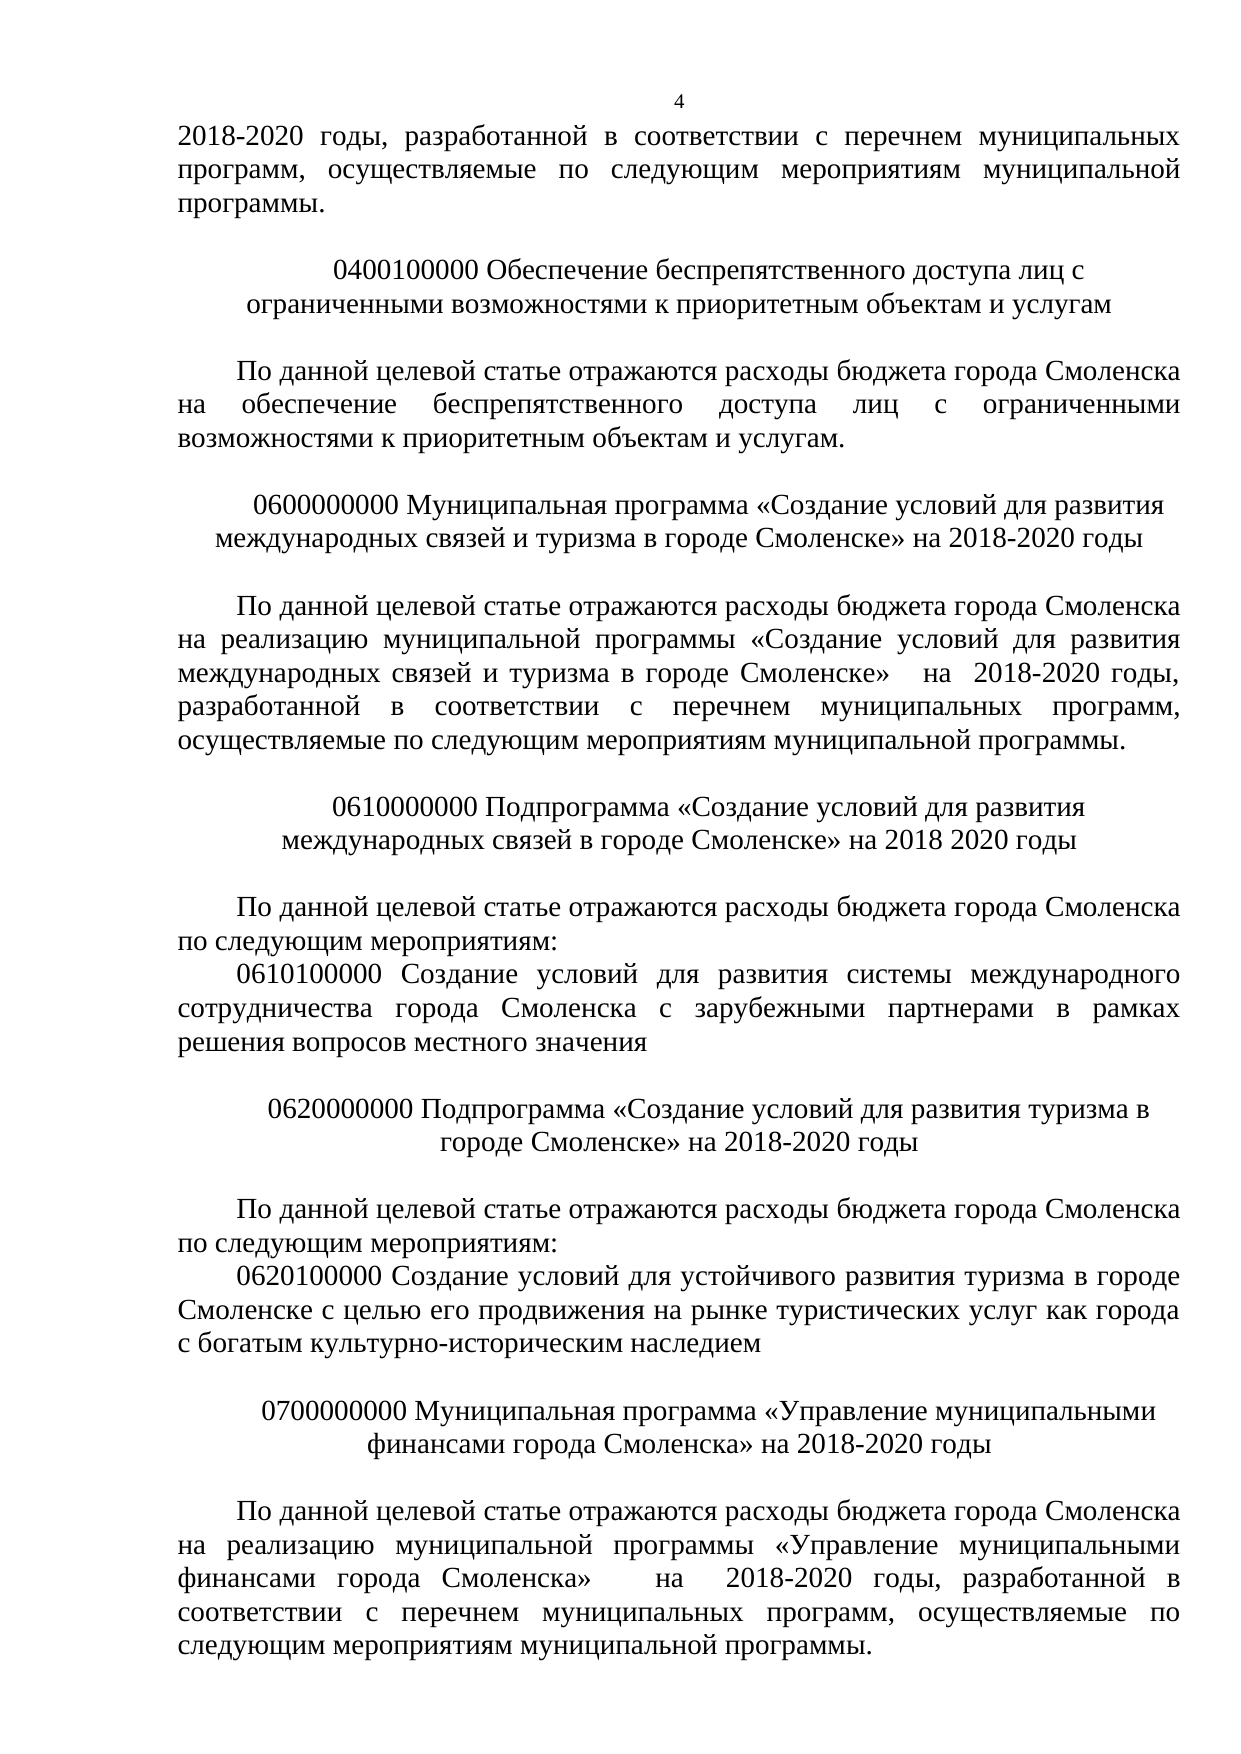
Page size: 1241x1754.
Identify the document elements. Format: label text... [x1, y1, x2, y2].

text 0620100000 Создание условий для устойчивого развития туризма в городе Смоленске с целью его продвижения на рынке туристических услуг как города с богатым культурно-историческим наследием [177, 1258, 1181, 1359]
text По данной целевой статье отражаются расходы бюджета города Смоленска на обеспечение беспрепятственного доступа лиц с ограниченными возможностями к приоритетным объектам и услугам. [177, 353, 1181, 453]
text 0610000000 Подпрограмма «Создание условий для развития международных связей в городе Смоленске» на 2018 2020 годы [177, 789, 1181, 856]
text 0610100000 Создание условий для развития системы международного сотрудничества города Смоленска с зарубежными партнерами в рамках решения вопросов местного значения [177, 957, 1181, 1057]
text По данной целевой статье отражаются расходы бюджета города Смоленска по следующим мероприятиям: [177, 1191, 1181, 1258]
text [177, 118, 1181, 219]
text По данной целевой статье отражаются расходы бюджета города Смоленска на реализацию муниципальной программы «Создание условий для развития международных связей и туризма в городе Смоленске» на 2018-2020 годы, разработанной в соответствии с перечнем муниципальных программ, осуществляемые по следующим мероприятиям муниципальной программы. [177, 588, 1181, 755]
text 0700000000 Муниципальная программа «Управление муниципальными финансами города Смоленска» на 2018-2020 годы [177, 1393, 1181, 1460]
text По данной целевой статье отражаются расходы бюджета города Смоленска на реализацию муниципальной программы «Управление муниципальными финансами города Смоленска» на 2018-2020 годы, разработанной в соответствии с перечнем муниципальных программ, осуществляемые по следующим мероприятиям муниципальной программы. [177, 1493, 1181, 1661]
text По данной целевой статье отражаются расходы бюджета города Смоленска по следующим мероприятиям: [177, 889, 1181, 957]
text 0600000000 Муниципальная программа «Создание условий для развития международных связей и туризма в городе Смоленске» на 2018-2020 годы [177, 487, 1181, 554]
text 0400100000 Обеспечение беспрепятственного доступа лиц с ограниченными возможностями к приоритетным объектам и услугам [177, 252, 1181, 319]
text 0620000000 Подпрограмма «Создание условий для развития туризма в городе Смоленске» на 2018-2020 годы [177, 1091, 1181, 1158]
